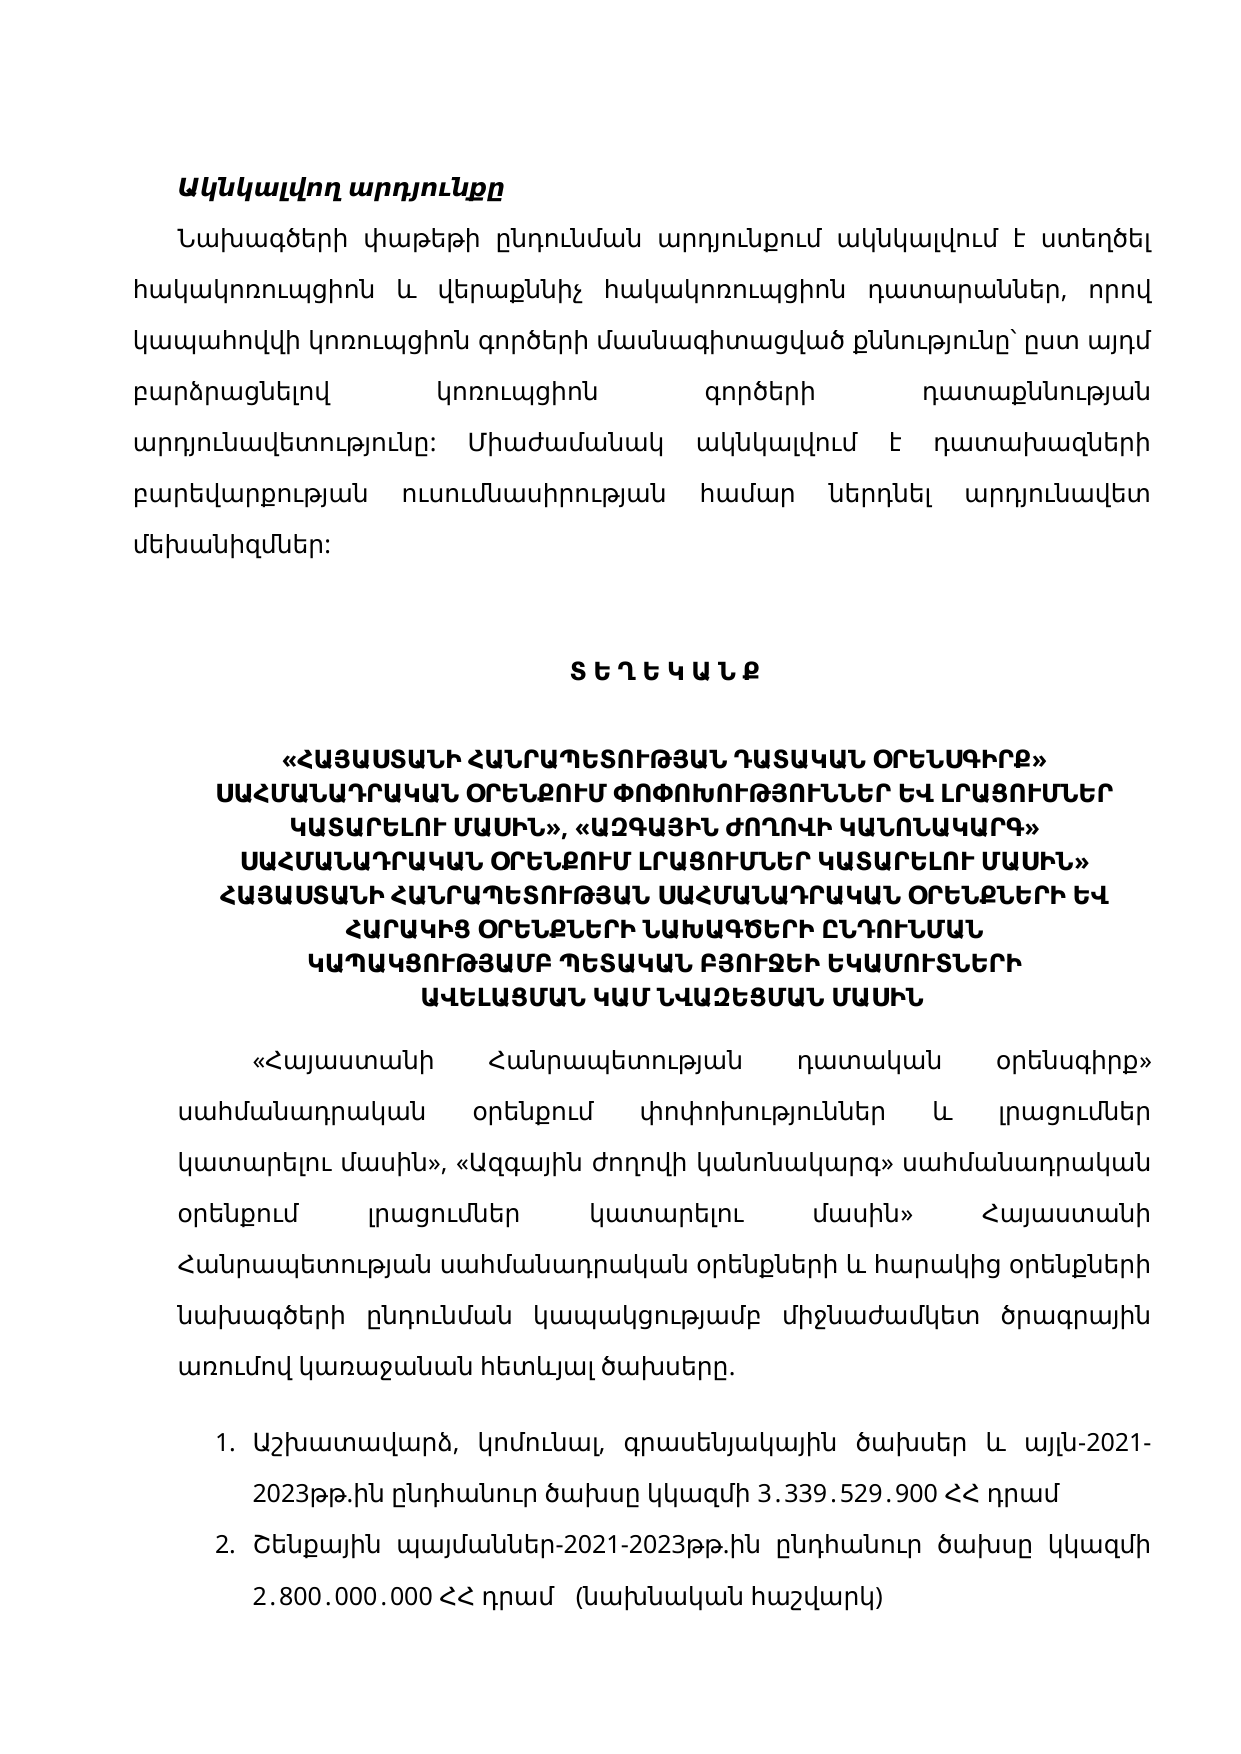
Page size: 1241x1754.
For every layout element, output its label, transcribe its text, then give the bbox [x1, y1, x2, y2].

text «ՀԱՅԱՍՏԱՆԻ ՀԱՆՐԱՊԵՏՈՒԹՅԱՆ ԴԱՏԱԿԱՆ ՕՐԵՆՍԳԻՐՔ» ՍԱՀՄԱՆԱԴՐԱԿԱՆ ՕՐԵՆՔՈՒՄ ՓՈՓՈԽՈՒԹՅՈՒՆՆԵՐ ԵՎ ԼՐԱՑՈՒՄՆԵՐ ԿԱՏԱՐԵԼՈՒ ՄԱՍԻՆ», «ԱԶԳԱՅԻՆ ԺՈՂՈՎԻ ԿԱՆՈՆԱԿԱՐԳ» ՍԱՀՄԱՆԱԴՐԱԿԱՆ ՕՐԵՆՔՈՒՄ ԼՐԱՑՈՒՄՆԵՐ ԿԱՏԱՐԵԼՈՒ ՄԱՍԻՆ» ՀԱՅԱՍՏԱՆԻ ՀԱՆՐԱՊԵՏՈՒԹՅԱՆ ՍԱՀՄԱՆԱԴՐԱԿԱՆ ՕՐԵՆՔՆԵՐԻ ԵՎ ՀԱՐԱԿԻՑ ՕՐԵՆՔՆԵՐԻ ՆԱԽԱԳԾԵՐԻ ԸՆԴՈՒՆՄԱՆ [177, 741, 1152, 946]
text «Հայաստանի Հանրապետության դատական օրենսգիրք» սահմանադրական օրենքում փոփոխություններ և լրացումներ կատարելու մասին», «Ազգային ժողովի կանոնակարգ» սահմանադրական օրենքում լրացումներ կատարելու մասին» Հայաստանի Հանրապետության սահմանադրական օրենքների և հարակից օրենքների նախագծերի ընդունման կապակցությամբ միջնաժամկետ ծրագրային առումով կառաջանան հետևյալ ծախսերը. [177, 1043, 1152, 1383]
text ԱՎԵԼԱՑՄԱՆ ԿԱՄ ՆՎԱԶԵՑՄԱՆ ՄԱՍԻՆ [177, 980, 1152, 1014]
list Շենքային պայմաններ-2021-2023թթ.ին ընդհանուր ծախսը կկազմի 2․800․000․000 ՀՀ դրամ (նախնական հաշվարկ) [215, 1527, 1152, 1612]
text ԿԱՊԱԿՑՈՒԹՅԱՄԲ ՊԵՏԱԿԱՆ ԲՅՈՒՋԵԻ ԵԿԱՄՈՒՏՆԵՐԻ [177, 946, 1152, 980]
list Աշխատավարձ, կոմունալ, գրասենյակային ծախսեր և այլն-2021-2023թթ.ին ընդհանուր ծախսը կկազմի 3․339․529․900 ՀՀ դրամ [215, 1425, 1152, 1510]
text Տ Ե Ղ Ե Կ Ա Ն Ք [177, 653, 1152, 688]
text Ակնկալվող արդյունքը [177, 169, 1152, 203]
text Նախագծերի փաթեթի ընդունման արդյունքում ակնկալվում է ստեղծել հակակոռուպցիոն և վերաքննիչ հակակոռուպցիոն դատարաններ, որով կապահովվի կոռուպցիոն գործերի մասնագիտացված քննությունը՝ ըստ այդմ բարձրացնելով կոռուպցիոն գործերի դատաքննության արդյունավետությունը: Միաժամանակ ակնկալվում է դատախազների բարեվարքության ուսումնասիրության համար ներդնել արդյունավետ մեխանիզմներ: [133, 220, 1152, 561]
